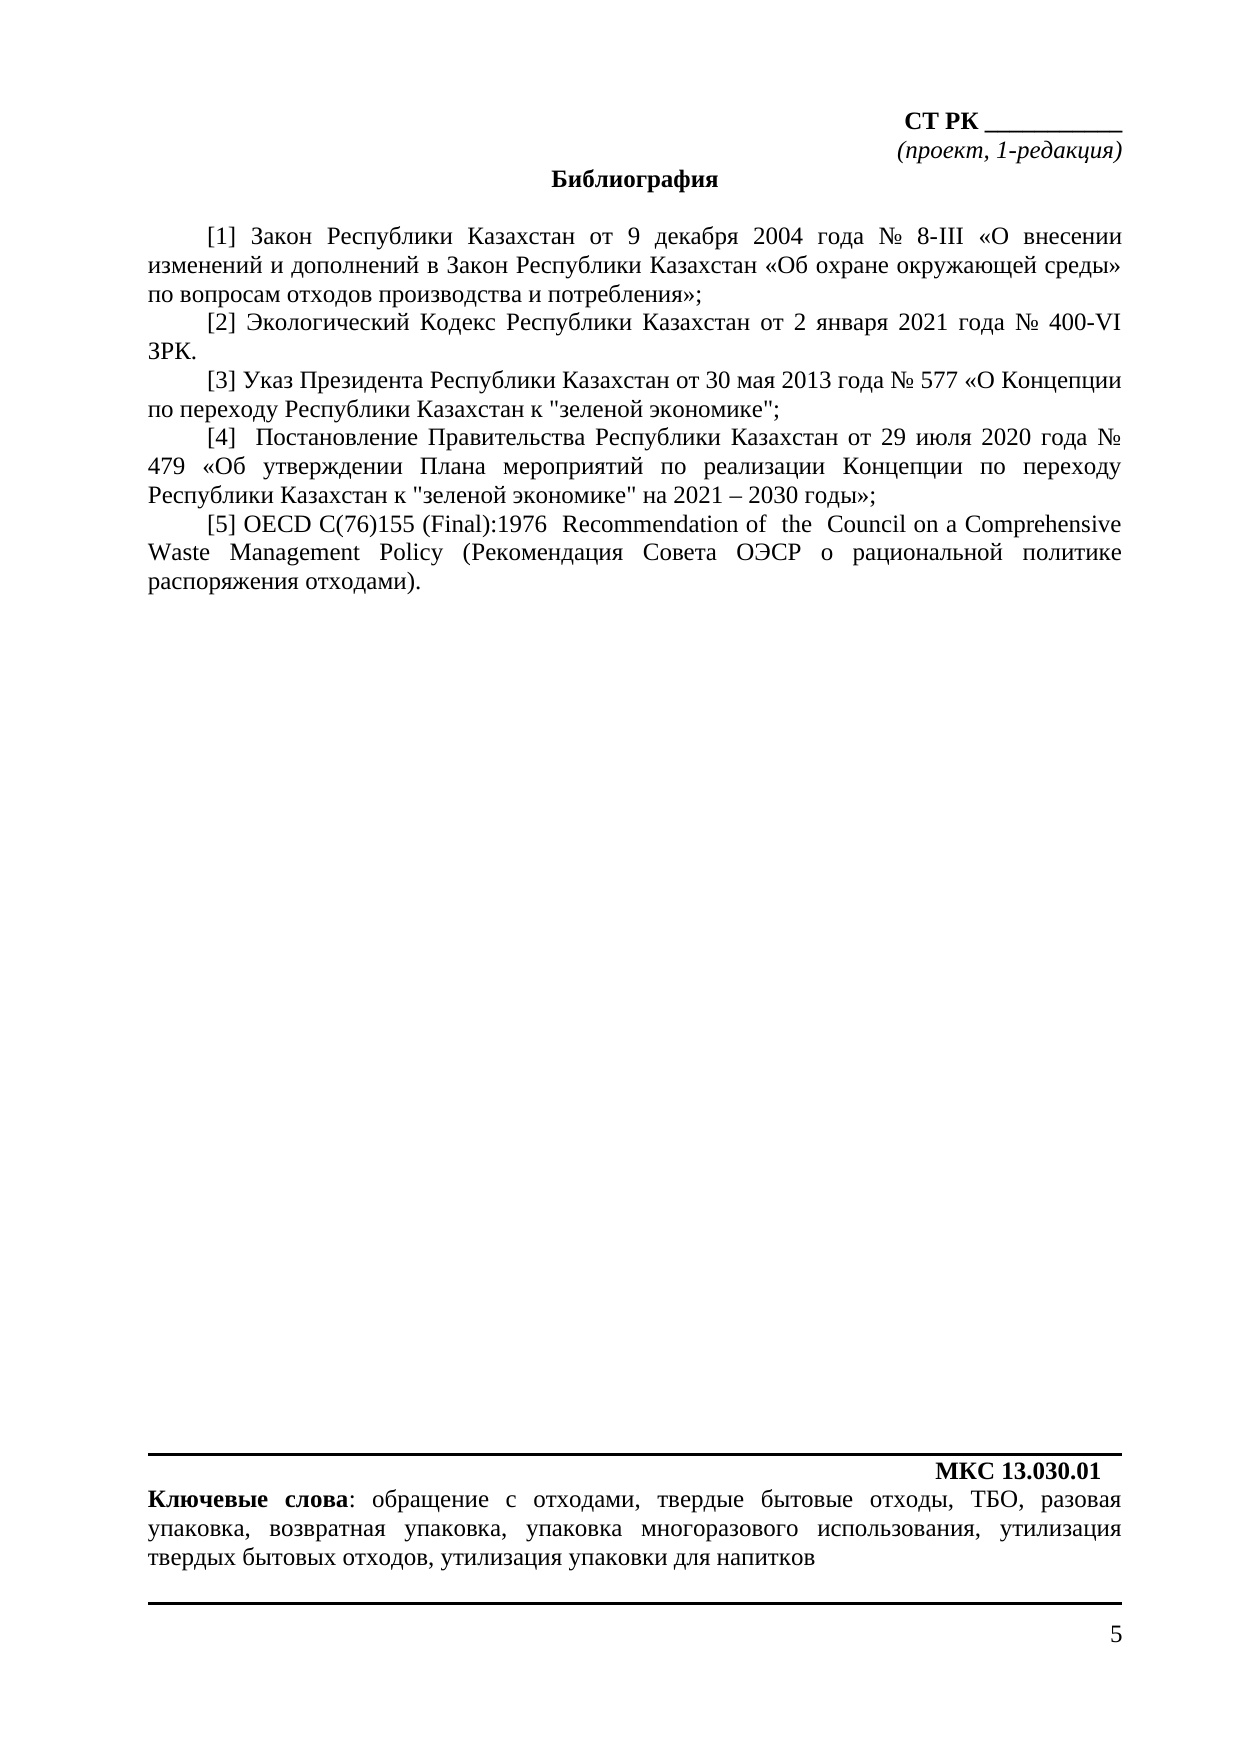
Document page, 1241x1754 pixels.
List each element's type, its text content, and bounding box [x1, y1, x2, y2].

text [4] Постановление Правительства Республики Казахстан от 29 июля 2020 года № 479 «Об утверждении Плана мероприятий по реализации Концепции по переходу Республики Казахстан к "зеленой экономике" на 2021 – 2030 годы»; [148, 422, 1122, 509]
text [2] Экологический Кодекс Республики Казахстан от 2 января 2021 года № 400-VI ЗРК. [148, 307, 1122, 365]
text [1] Закон Республики Казахстан от 9 декабря 2004 года № 8-III «О внесении изменений и дополнений в Закон Республики Казахстан «Об охране окружающей среды» по вопросам отходов производства и потребления»; [148, 221, 1122, 307]
text Библиография [148, 164, 1122, 192]
text Ключевые слова: обращение с отходами, твердые бытовые отходы, ТБО, разовая упаковка, возвратная упаковка, упаковка многоразового использования, утилизация твердых бытовых отходов, утилизация упаковки для напитков [148, 1484, 1122, 1571]
text [5] OECD C(76)155 (Final):1976 Recommendation of the Council on a Comprehensive Waste Management Policy (Рекомендация Совета ОЭСР о рациональной политике распоряжения отходами). [148, 509, 1122, 595]
text МКС 13.030.01 [148, 1456, 1122, 1484]
text [3] Указ Президента Республики Казахстан от 30 мая 2013 года № 577 «О Концепции по переходу Республики Казахстан к "зеленой экономике"; [148, 365, 1122, 422]
